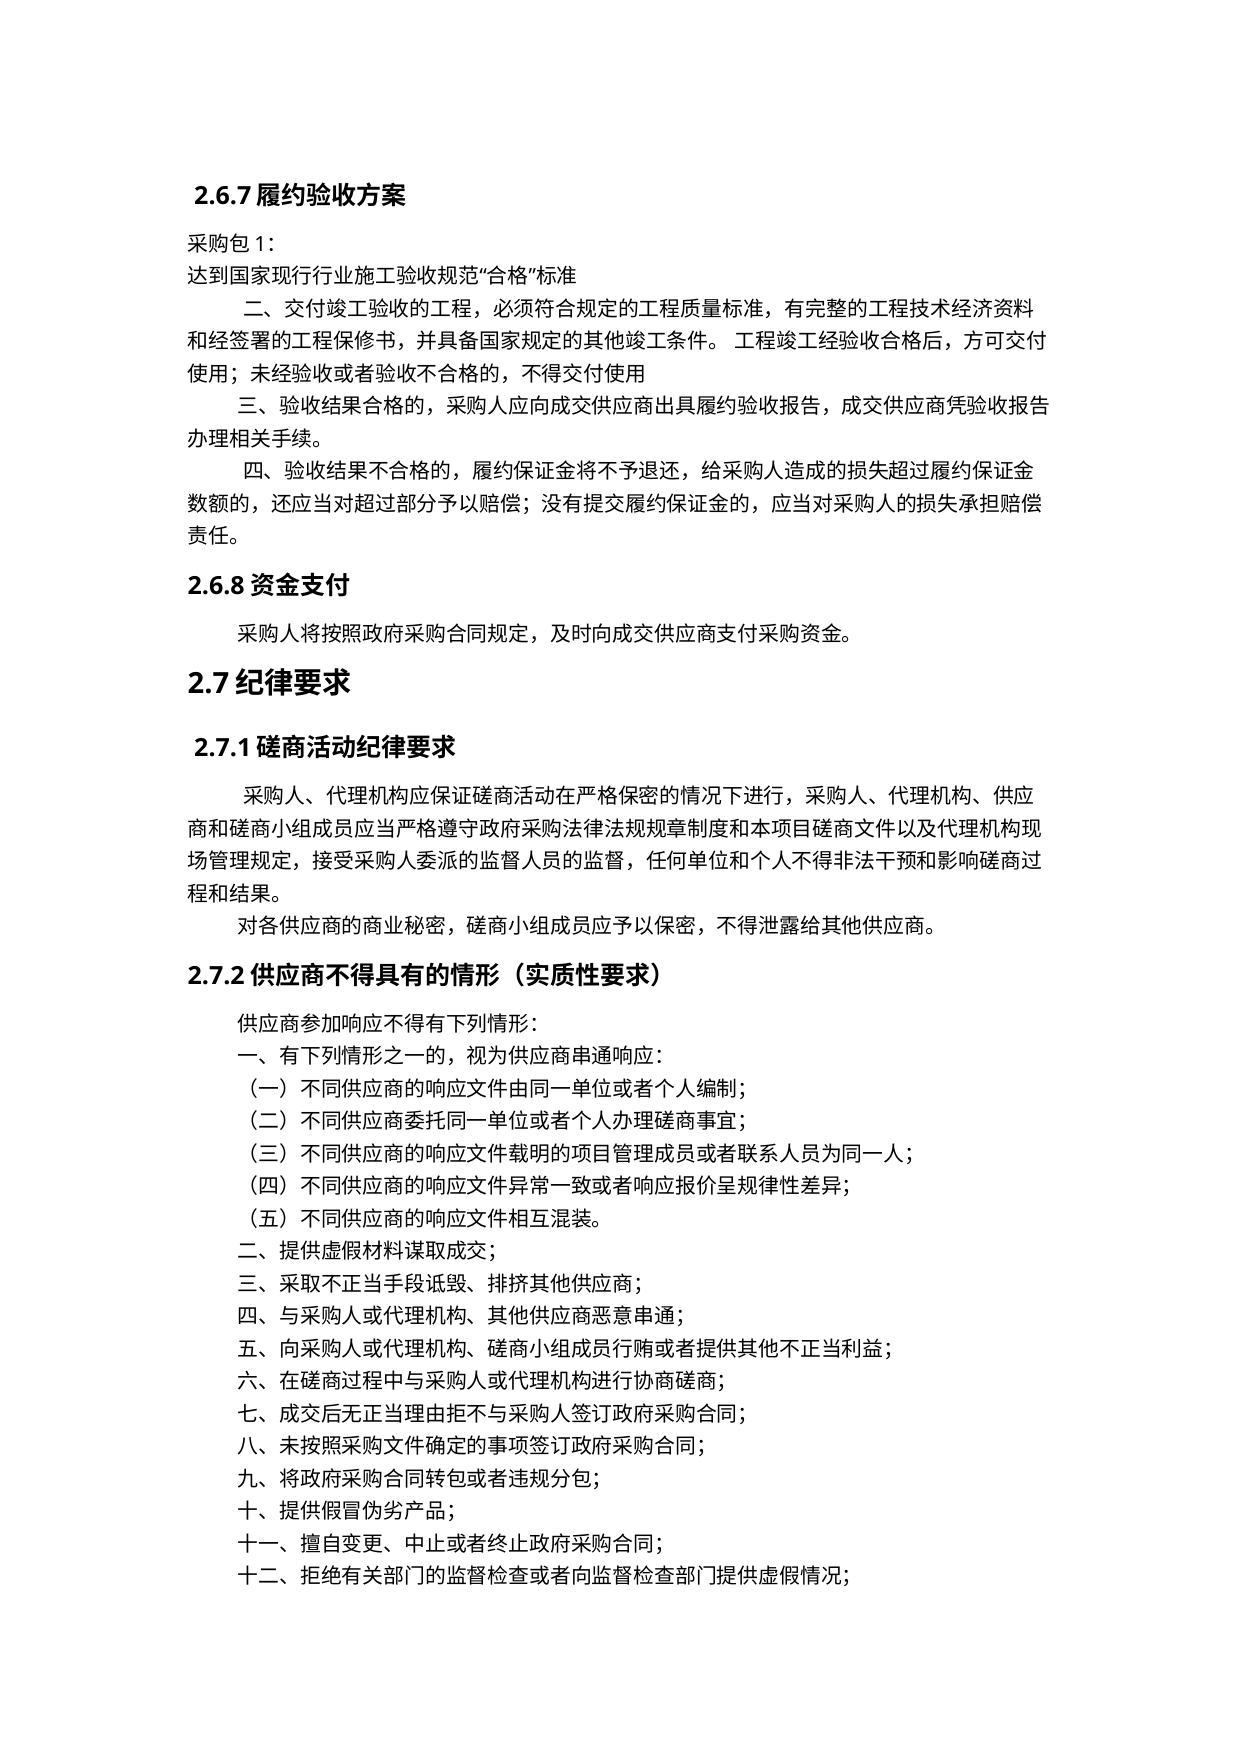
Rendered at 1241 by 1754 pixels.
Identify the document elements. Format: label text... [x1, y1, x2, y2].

text 采购人将按照政府采购合同规定，及时向成交供应商支付采购资金。 [187, 617, 1053, 649]
text 十一、擅自变更、中止或者终止政府采购合同； [187, 1527, 1053, 1559]
text （二）不同供应商委托同一单位或者个人办理磋商事宜； [187, 1104, 1053, 1137]
text 五、向采购人或代理机构、磋商小组成员行贿或者提供其他不正当利益； [187, 1332, 1053, 1364]
text 达到国家现行行业施工验收规范“合格”标准 [187, 259, 1053, 292]
text 2.6.7履约验收方案 [187, 162, 1053, 227]
text 十二、拒绝有关部门的监督检查或者向监督检查部门提供虚假情况； [187, 1559, 1053, 1592]
text 采购人、代理机构应保证磋商活动在严格保密的情况下进行，采购人、代理机构、供应商和磋商小组成员应当严格遵守政府采购法律法规规章制度和本项目磋商文件以及代理机构现场管理规定，接受采购人委派的监督人员的监督，任何单位和个人不得非法干预和影响磋商过程和结果。 [187, 779, 1053, 909]
text 采购包1： [187, 227, 1053, 259]
text 九、将政府采购合同转包或者违规分包； [187, 1462, 1053, 1494]
text 二、提供虚假材料谋取成交； [187, 1234, 1053, 1267]
text 供应商参加响应不得有下列情形： [187, 1007, 1053, 1039]
text 八、未按照采购文件确定的事项签订政府采购合同； [187, 1429, 1053, 1462]
text 对各供应商的商业秘密，磋商小组成员应予以保密，不得泄露给其他供应商。 [187, 909, 1053, 942]
text 四、验收结果不合格的，履约保证金将不予退还，给采购人造成的损失超过履约保证金数额的，还应当对超过部分予以赔偿；没有提交履约保证金的，应当对采购人的损失承担赔偿责任。 [187, 454, 1053, 552]
text 二、交付竣工验收的工程，必须符合规定的工程质量标准，有完整的工程技术经济资料和经签署的工程保修书，并具备国家规定的其他竣工条件。 工程竣工经验收合格后，方可交付使用；未经验收或者验收不合格的，不得交付使用 [187, 292, 1053, 389]
text 三、采取不正当手段诋毁、排挤其他供应商； [187, 1267, 1053, 1299]
text 六、在磋商过程中与采购人或代理机构进行协商磋商； [187, 1364, 1053, 1397]
text 一、有下列情形之一的，视为供应商串通响应： [187, 1039, 1053, 1072]
text （四）不同供应商的响应文件异常一致或者响应报价呈规律性差异； [187, 1169, 1053, 1202]
text （五）不同供应商的响应文件相互混装。 [187, 1202, 1053, 1234]
text 四、与采购人或代理机构、其他供应商恶意串通； [187, 1299, 1053, 1332]
text 十、提供假冒伪劣产品； [187, 1494, 1053, 1527]
text 三、验收结果合格的，采购人应向成交供应商出具履约验收报告，成交供应商凭验收报告办理相关手续。 [187, 389, 1053, 454]
text 2.7.2供应商不得具有的情形（实质性要求） [187, 942, 1053, 1007]
text （三）不同供应商的响应文件载明的项目管理成员或者联系人员为同一人； [187, 1137, 1053, 1169]
text 2.7.1磋商活动纪律要求 [187, 714, 1053, 779]
text 七、成交后无正当理由拒不与采购人签订政府采购合同； [187, 1397, 1053, 1429]
text 2.6.8资金支付 [187, 552, 1053, 617]
text 2.7纪律要求 [187, 649, 1053, 714]
text （一）不同供应商的响应文件由同一单位或者个人编制； [187, 1072, 1053, 1104]
